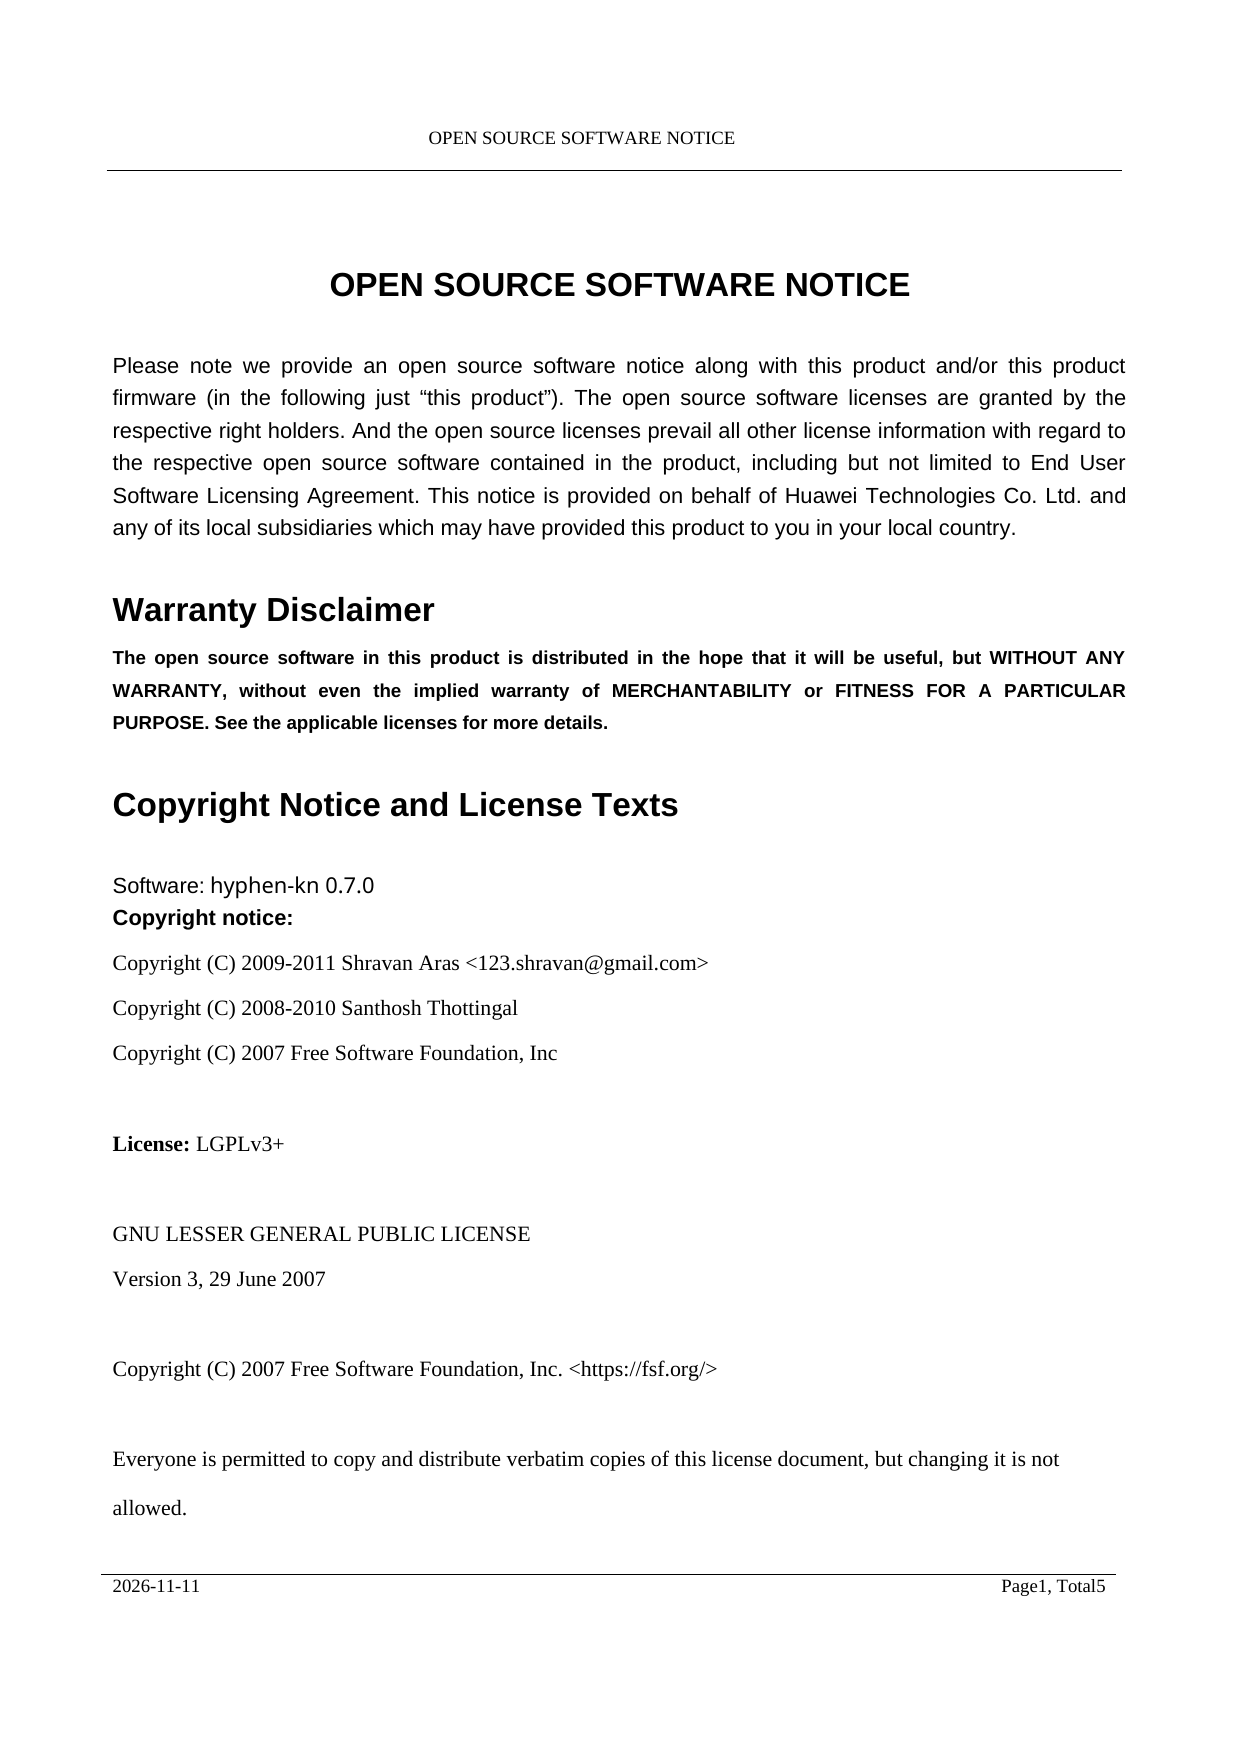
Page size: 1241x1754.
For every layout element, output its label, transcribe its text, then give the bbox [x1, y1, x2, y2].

text Please note we provide an open source software notice along with this product and/or this product firmware (in the following just “this product”). The open source software licenses are granted by the respective right holders. And the open source licenses prevail all other license information with regard to the respective open source software contained in the product, including but not limited to End User Software Licensing Agreement. This notice is provided on behalf of Huawei Technologies Co. Ltd. and any of its local subsidiaries which may have provided this product to you in your local country. [112, 349, 1128, 544]
text Copyright notice: [112, 901, 1128, 934]
text Copyright (C) 2009-2011 Shravan Aras <123.shravan@gmail.com> [112, 947, 1128, 979]
text Copyright (C) 2007 Free Software Foundation, Inc. <https://fsf.org/> [112, 1352, 1128, 1385]
text Copyright (C) 2007 Free Software Foundation, Inc [112, 1037, 1128, 1069]
text OPEN SOURCE SOFTWARE NOTICE [112, 251, 1128, 316]
text Copyright (C) 2008-2010 Santhosh Thottingal [112, 992, 1128, 1024]
text Version 3, 29 June 2007 [112, 1262, 1128, 1295]
text Everyone is permitted to copy and distribute verbatim copies of this license document, but changing it is not allowed. [112, 1443, 1128, 1524]
text GNU LESSER GENERAL PUBLIC LICENSE [112, 1217, 1128, 1250]
text Warranty Disclaimer [112, 576, 1128, 641]
text Copyright Notice and License Texts [112, 771, 1128, 836]
text Software: hyphen-kn 0.7.0 [112, 869, 1128, 901]
text License: LGPLv3+ [112, 1127, 1128, 1159]
text The open source software in this product is distributed in the hope that it will be useful, but WITHOUT ANY WARRANTY, without even the implied warranty of MERCHANTABILITY or FITNESS FOR A PARTICULAR PURPOSE. See the applicable licenses for more details. [112, 641, 1128, 739]
